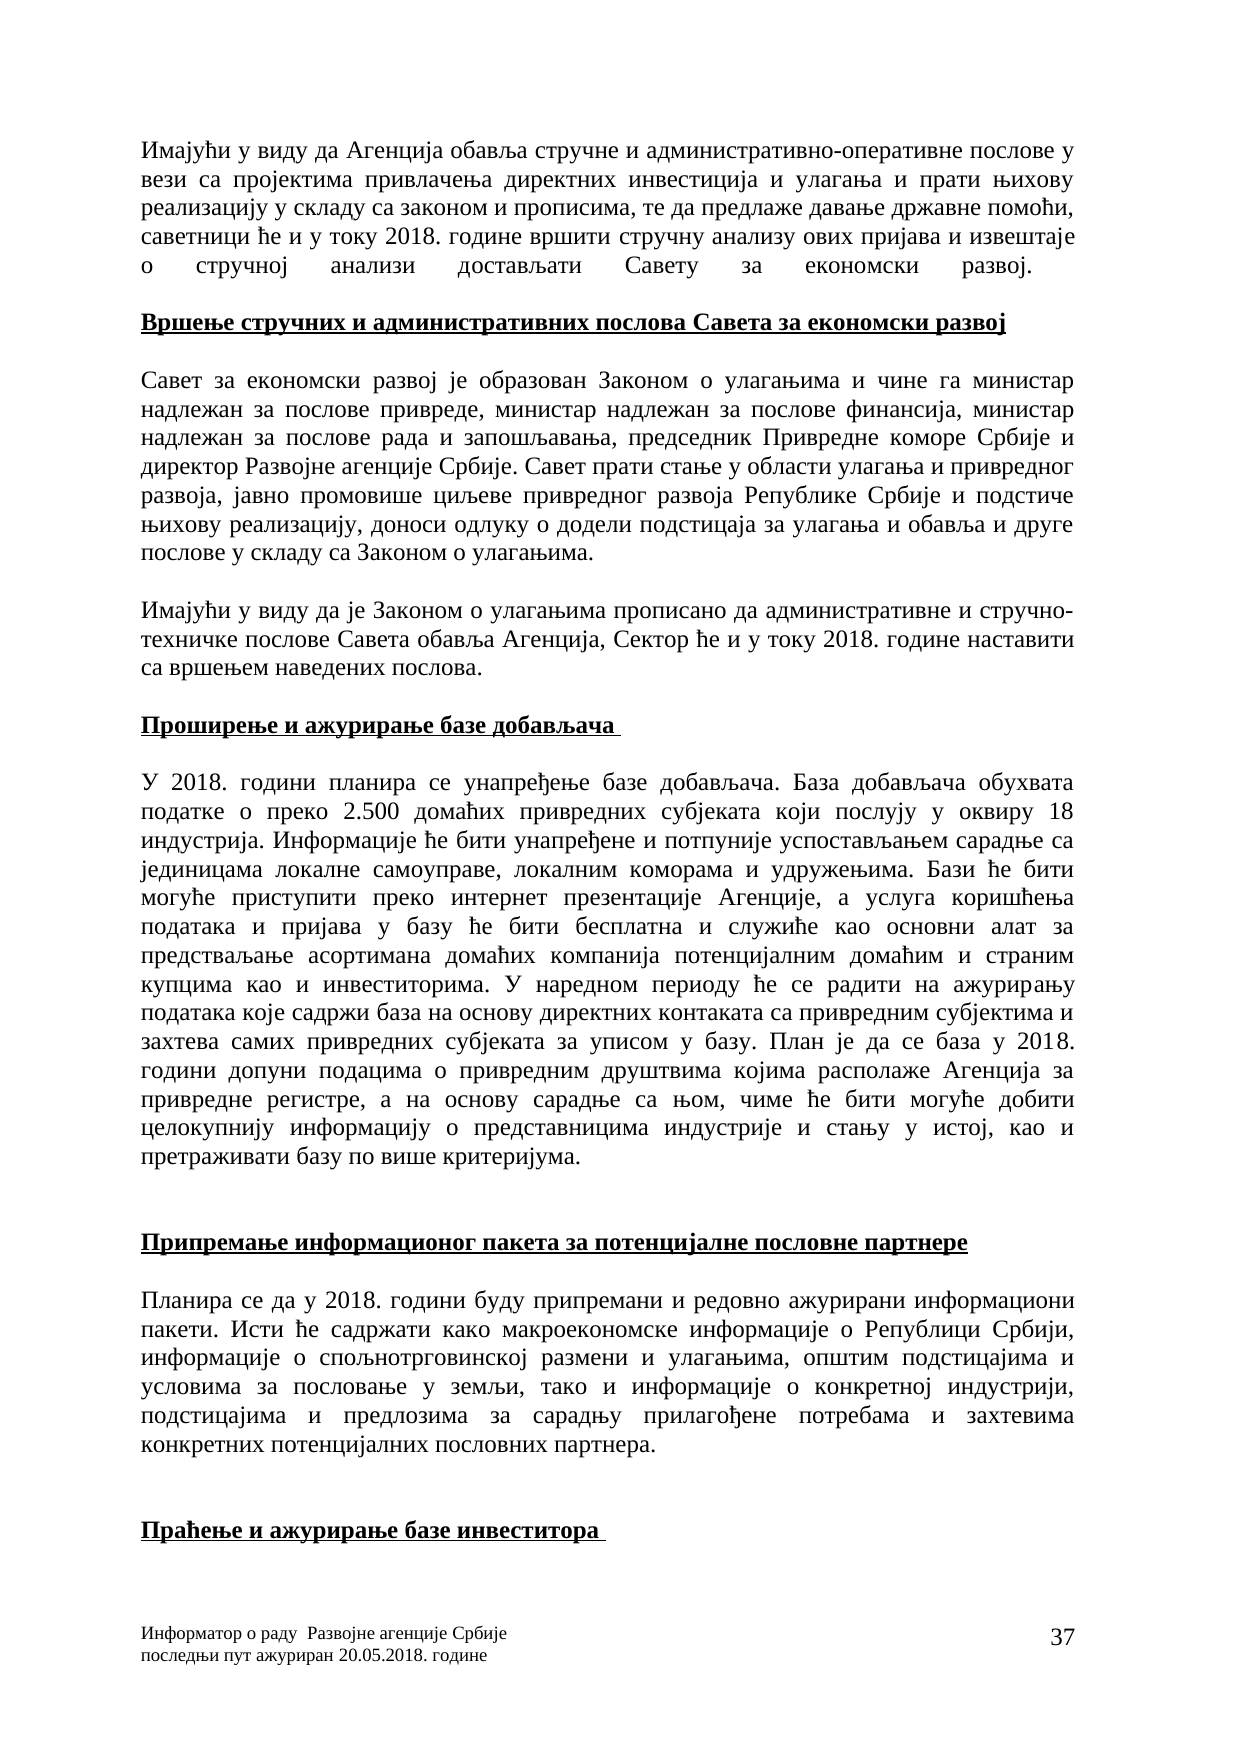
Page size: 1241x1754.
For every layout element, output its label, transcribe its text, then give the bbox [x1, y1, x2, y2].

text У 2018. години планира се унапређење базе добављача. База добављача обухвата податке о преко 2.500 домаћих привредних субјеката који послују у оквиру 18 индустрија. Информације ће бити унапређене и потпуније успостављањем сарадње са јединицама локалне самоуправе, локалним коморама и удружењима. Бази ће бити могуће приступити преко интернет презентације Агенције, а услуга коришћења података и пријава у базу ће бити бесплатна и служиће као основни алат за предстваљање асортимана домаћих компанија потенцијалним домаћим и страним купцима као и инвеститорима. У наредном периоду ће се радити на ажурирању података које садржи база на основу директних контаката са привредним субјектима и захтева самих привредних субјеката за уписом у базу. План је да се база у 2018. години допуни подацима о привредним друштвима којима располаже Агенција за привредне регистре, а на основу сарадње са њом, чиме ће бити могуће добити целокупнију информацију о представницима индустрије и стању у истој, као и претраживати базу по више критеријума. [141, 767, 1075, 1170]
text Проширење и ажурирање базе добављача [141, 710, 1075, 739]
text Праћење и ажурирање базе инвеститора [141, 1515, 1075, 1544]
text Савет за економски развој је образован Законом о улагањима и чине га министар надлежан за послове привреде, министар надлежан за послове финансија, министар надлежан за послове рада и запошљавања, председник Привредне коморе Србије и директор Развојне агенције Србије. Савет прати стање у области улагања и привредног развоја, јавно промовише циљеве привредног развоја Републике Србије и подстиче њихову реализацију, доноси одлуку о додели подстицаја за улагања и обавља и друге послове у складу са Законом о улагањима. [141, 365, 1075, 566]
text Планира се да у 2018. години буду припремани и редовно ажурирани информациони пакети. Исти ће садржати како макроекономске информације о Републици Србији, информације о спољнотрговинској размени и улагањима, општим подстицајима и условима за пословање у земљи, тако и информације о конкретној индустрији, подстицајима и предлозима за сарадњу прилагођене потребама и захтевима конкретних потенцијалних пословних партнера. [141, 1285, 1075, 1457]
text Припремање информационог пакета за потенцијалне пословне партнере [141, 1227, 1075, 1256]
text Имајући у виду да је Законом о улагањима прописано да административне и стручно-техничке послове Савета обавља Агенција, Сектор ће и у току 2018. године наставити са вршењем наведених послова. [141, 595, 1075, 681]
text Имајући у виду да Агенција обавља стручне и административно-оперативне послове у вези са пројектима привлачења директних инвестиција и улагања и прати њихову реализацију у складу са законом и прописима, те да предлаже давање државне помоћи, саветници ће и у току 2018. године вршити стручну анализу ових пријава и извештаје о стручној анализи достављати Савету за економски развој. [141, 135, 1075, 307]
text Вршење стручних и административних послова Савета за економски развој [141, 307, 1075, 336]
